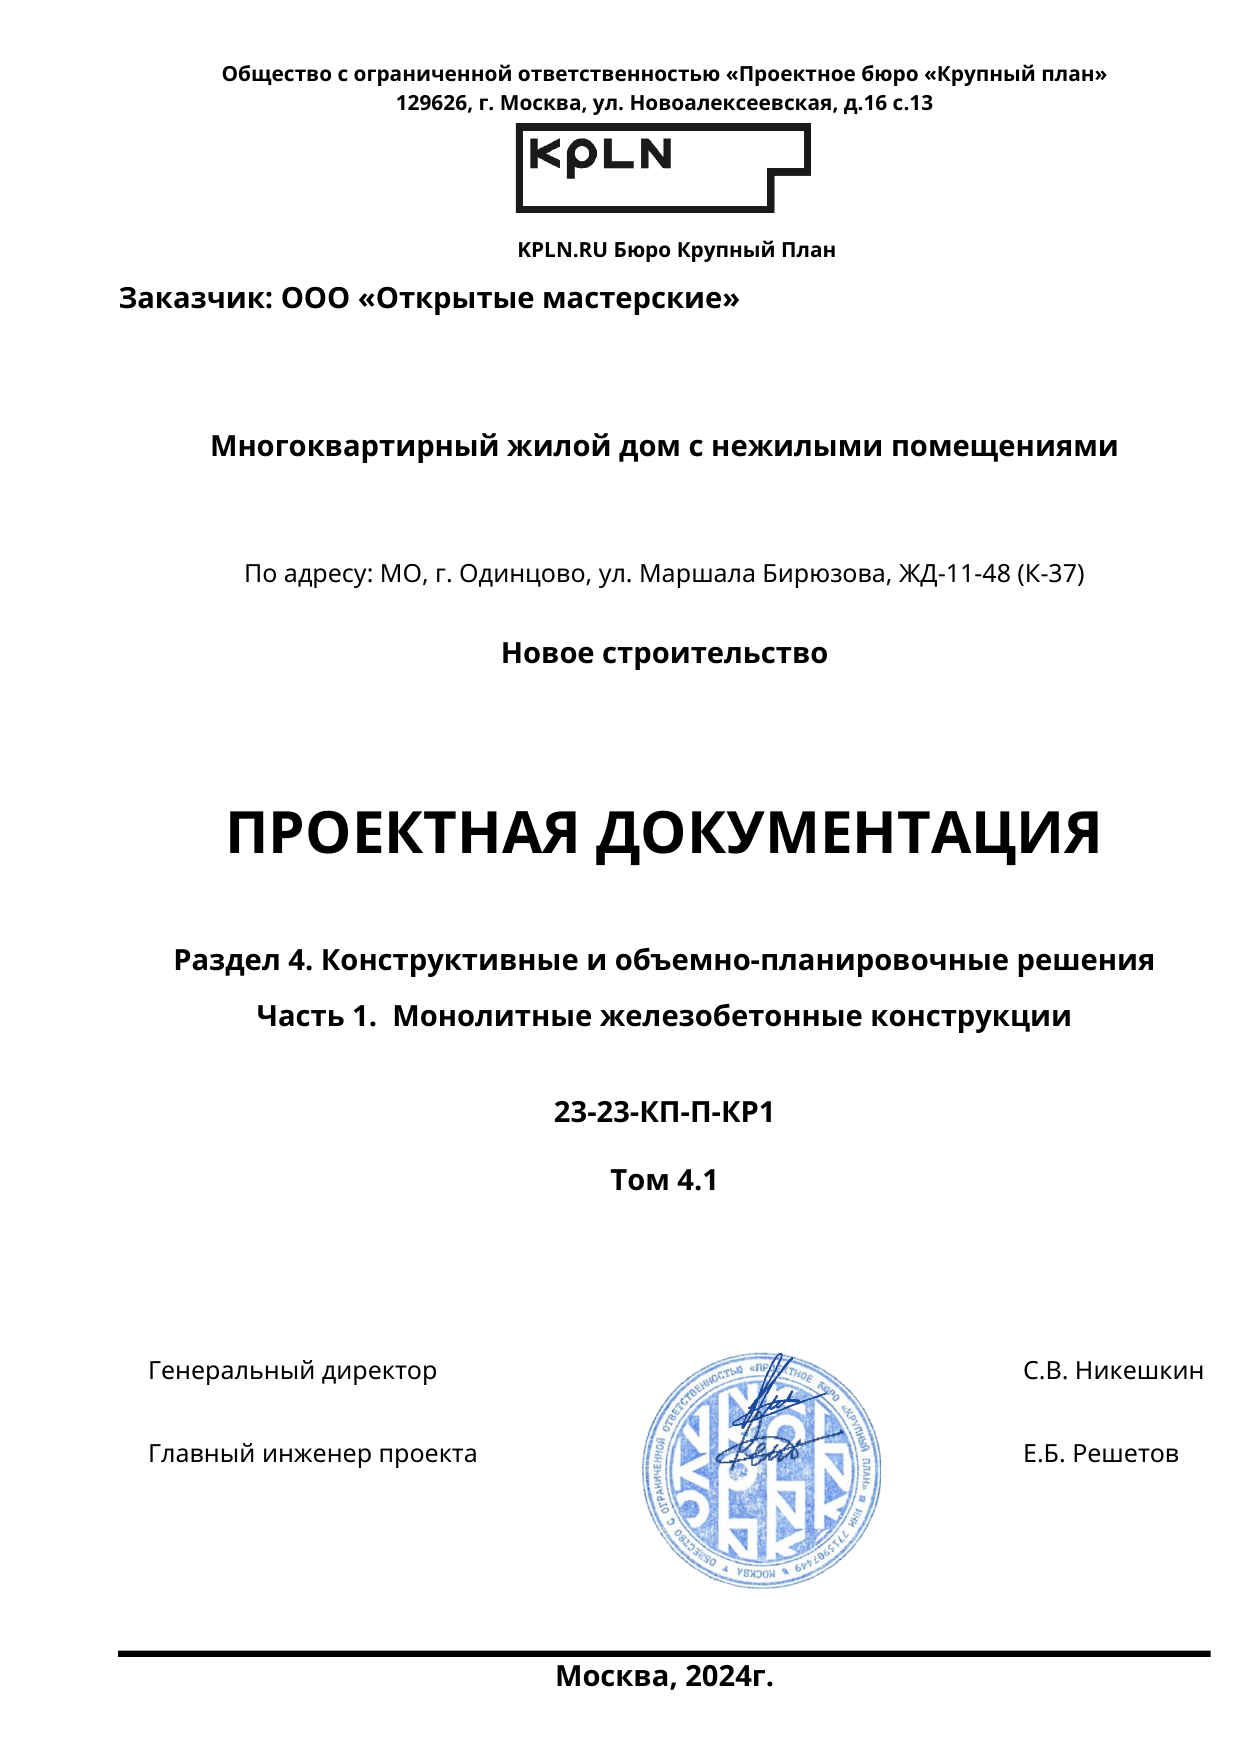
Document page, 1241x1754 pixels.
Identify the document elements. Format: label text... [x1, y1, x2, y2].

table_cell Главный инженер проекта Е.Б. Решетов [882, 1435, 1211, 1494]
table_cell Главный инженер проекта Е.Б. Решетов [118, 1435, 642, 1494]
table_cell Раздел 4. Конструктивные и объемно-планировочные решения Часть 1. Монолитные железобетонные конструкции 23-23-КП-П-КР1 Том 4.1 [118, 939, 1211, 1352]
table_header Общество с ограниченной ответственностью «Проектное бюро «Крупный план» 129626, г. Москва, ул. Новоалексеевская, д.16 с.13 KPLN.RU Бюро Крупный План [118, 59, 1211, 278]
table_cell Многоквартирный жилой дом с нежилыми помещениями [118, 425, 1211, 555]
table_cell Генеральный директор С.В. Никешкин [882, 1353, 1211, 1435]
table_cell Генеральный директор С.В. Никешкин [118, 1353, 642, 1435]
table_cell По адресу: МО, г. Одинцово, ул. Маршала Бирюзова, ЖД-11-48 (К-37) [118, 555, 1211, 632]
table_cell Новое строительство [118, 632, 1211, 791]
table_cell ПРОЕКТНАЯ ДОКУМЕНТАЦИЯ [118, 791, 1211, 939]
picture [642, 1352, 882, 1589]
picture [515, 123, 811, 213]
table_cell Заказчик: ООО «Открытые мастерские» [118, 278, 1211, 425]
